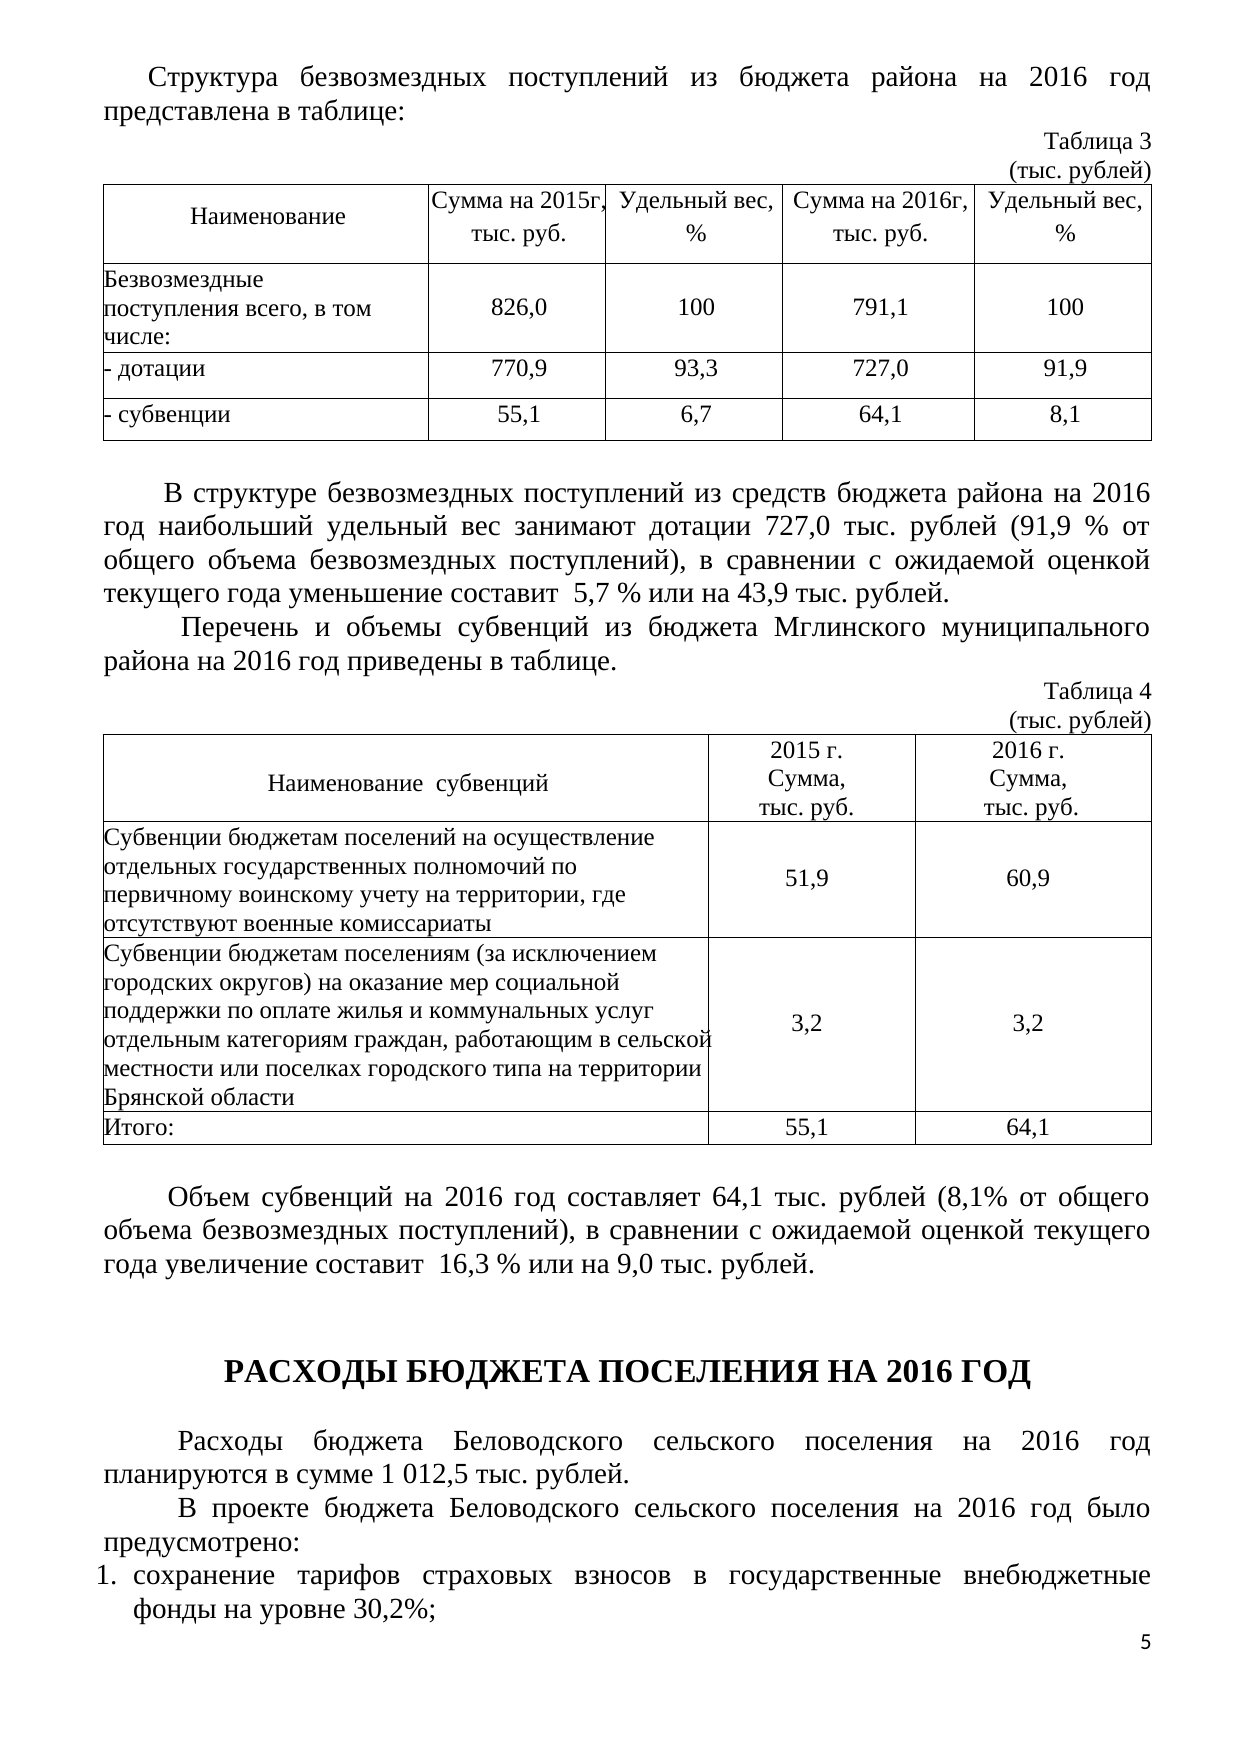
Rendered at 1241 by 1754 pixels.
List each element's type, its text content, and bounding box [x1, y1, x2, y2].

table_cell Субвенции бюджетам поселений на осуществление отдельных государственных полномочий по первичному воинскому учету на территории, где отсутствуют военные комиссариаты [104, 822, 708, 937]
text В проекте бюджета Беловодского сельского поселения на 2016 год было предусмотрено: [103, 1490, 1152, 1557]
table_header 2016 г. Сумма, тыс. руб. [916, 735, 1151, 821]
table_cell Итого: [104, 1112, 708, 1144]
table_cell 8,1 [975, 399, 1151, 440]
text Расходы бюджета Беловодского сельского поселения на 2016 год планируются в сумме 1 012,5 тыс. рублей. [103, 1423, 1152, 1490]
text Структура безвозмездных поступлений из бюджета района на 2016 год представлена в таблице: [103, 59, 1152, 126]
table_cell 3,2 [709, 938, 915, 1111]
table_header Сумма на 2016г, тыс. руб. [783, 185, 974, 263]
table_cell 64,1 [916, 1112, 1151, 1144]
text Перечень и объемы субвенций из бюджета Мглинского муниципального района на 2016 год приведены в таблице. [103, 609, 1152, 676]
table_cell 826,0 [429, 264, 605, 352]
table_cell 51,9 [709, 822, 915, 937]
text В структуре безвозмездных поступлений из средств бюджета района на 2016 год наибольший удельный вес занимают дотации 727,0 тыс. рублей (91,9 % от общего объема безвозмездных поступлений), в сравнении с ожидаемой оценкой текущего года уменьшение составит 5,7 % или на 43,9 тыс. рублей. [103, 475, 1152, 609]
text (тыс. рублей) [148, 705, 1152, 734]
table_cell 3,2 [916, 938, 1151, 1111]
table_cell 100 [606, 264, 782, 352]
text Таблица 3 [148, 126, 1152, 155]
text Таблица 4 [148, 676, 1152, 705]
table_cell Субвенции бюджетам поселениям (за исключением городских округов) на оказание мер социальной поддержки по оплате жилья и коммунальных услуг отдельным категориям граждан, работающим в сельской местности или поселках городского типа на территории Брянской области [104, 938, 708, 1111]
table_header Наименование [104, 185, 428, 263]
table_cell 91,9 [975, 353, 1151, 398]
table_cell 727,0 [783, 353, 974, 398]
text РАСХОДЫ БЮДЖЕТА ПОСЕЛЕНИЯ НА 2016 ГОД [103, 1351, 1152, 1389]
table_cell 100 [975, 264, 1151, 352]
table_cell 6,7 [606, 399, 782, 440]
table_cell Безвозмездные поступления всего, в том числе: [104, 264, 428, 352]
table_cell 770,9 [429, 353, 605, 398]
list сохранение тарифов страховых взносов в государственные внебюджетные фонды на уровне 30,2%; [95, 1557, 1152, 1624]
table_header 2015 г. Сумма, тыс. руб. [709, 735, 915, 821]
table_header Удельный вес, % [606, 185, 782, 263]
table_header Удельный вес, % [975, 185, 1151, 263]
text (тыс. рублей) [148, 155, 1152, 184]
table_cell 55,1 [709, 1112, 915, 1144]
table_cell 93,3 [606, 353, 782, 398]
table_cell 791,1 [783, 264, 974, 352]
table_cell 55,1 [429, 399, 605, 440]
table_cell 60,9 [916, 822, 1151, 937]
table_header Сумма на 2015г, тыс. руб. [429, 185, 605, 263]
table_cell 64,1 [783, 399, 974, 440]
table_header Наименование субвенций [104, 735, 708, 821]
table_cell - субвенции [104, 399, 428, 440]
table_cell - дотации [104, 353, 428, 398]
text Объем субвенций на 2016 год составляет 64,1 тыс. рублей (8,1% от общего объема безвозмездных поступлений), в сравнении с ожидаемой оценкой текущего года увеличение составит 16,3 % или на 9,0 тыс. рублей. [103, 1179, 1152, 1279]
